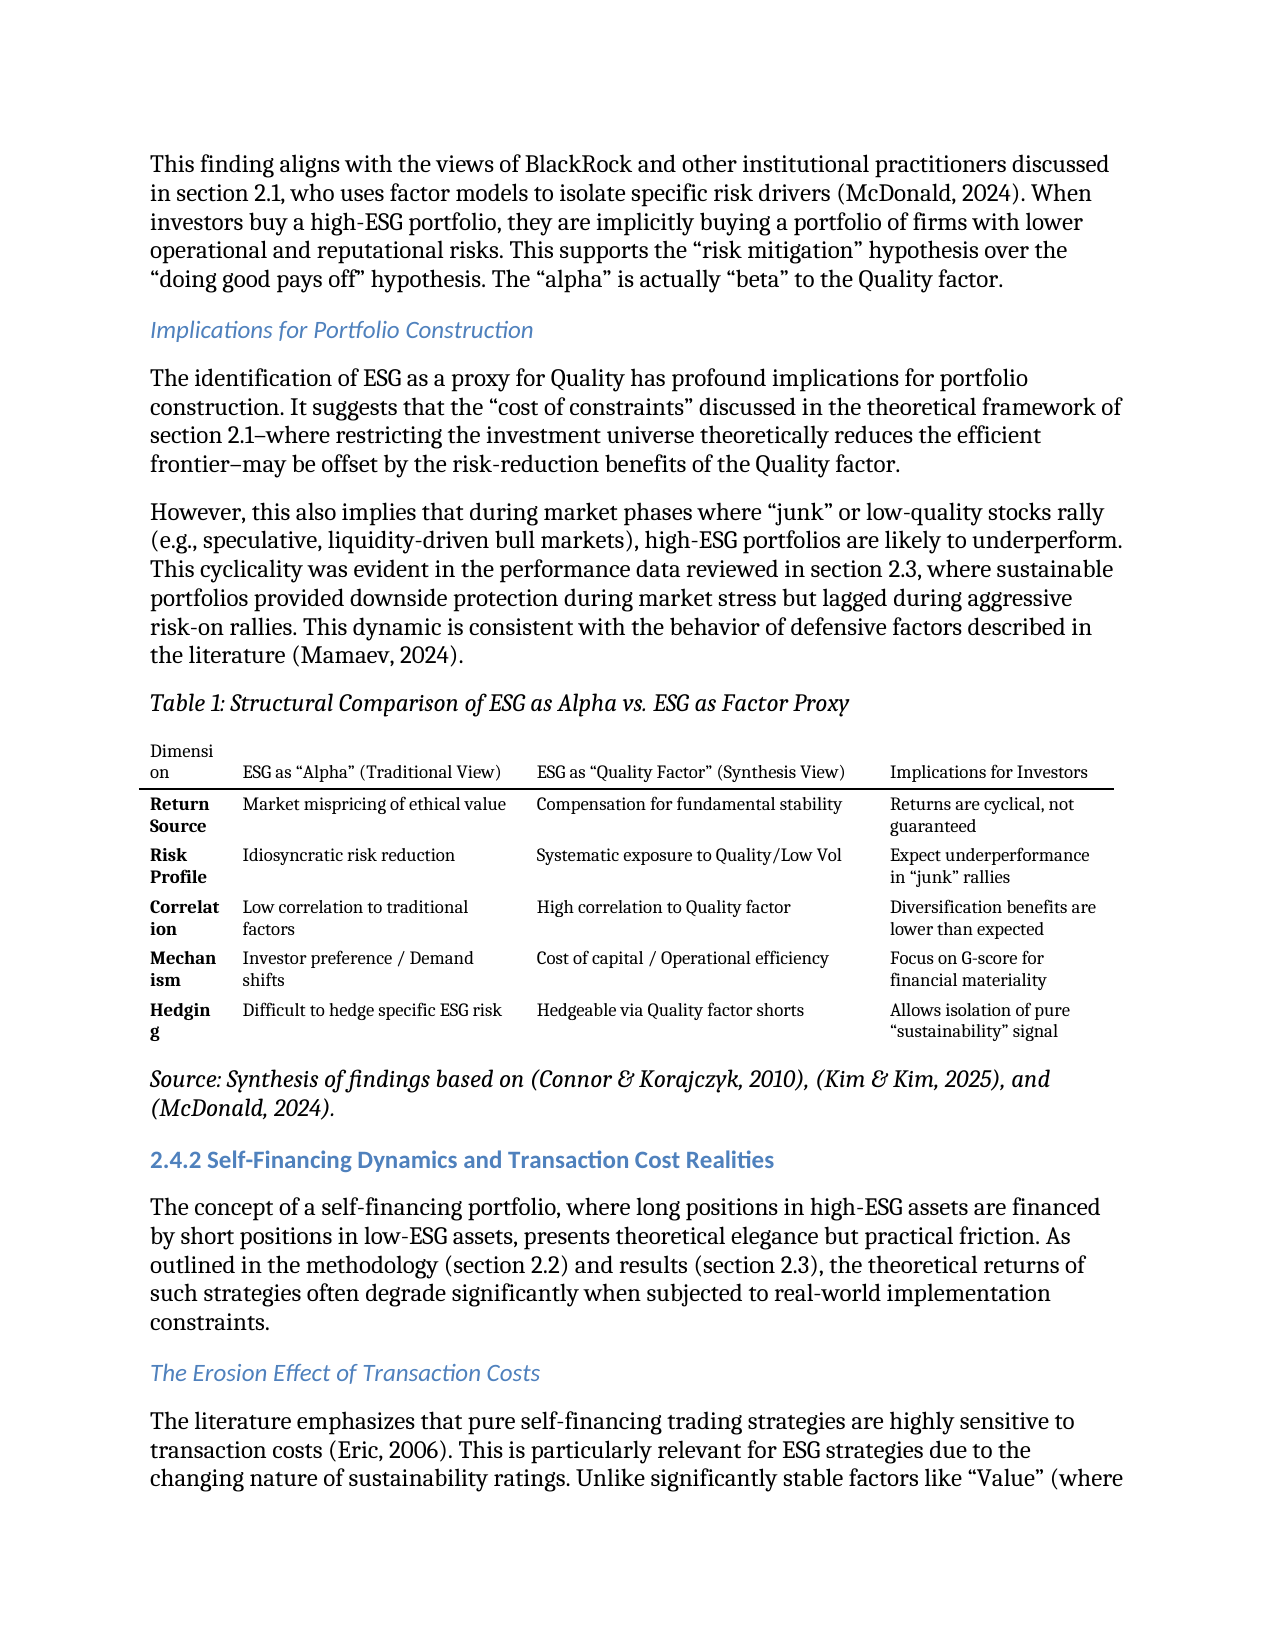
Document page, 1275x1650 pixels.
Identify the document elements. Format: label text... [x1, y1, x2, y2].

table_header Dimension [139, 736, 231, 788]
table_cell Diversification benefits are lower than expected [879, 892, 1114, 944]
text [150, 1407, 1125, 1493]
table_cell Hedging [139, 995, 231, 1047]
table_cell Risk Profile [139, 841, 231, 892]
table_cell Idiosyncratic risk reduction [231, 841, 525, 892]
subtitle The Erosion Effect of Transaction Costs [150, 1358, 1125, 1388]
table_header Implications for Investors [879, 736, 1114, 788]
text Source: Synthesis of findings based on (Connor & Korajczyk, 2010), (Kim & Kim, 2025), and (McDonald, 2024). [150, 1065, 1125, 1123]
table_cell Compensation for fundamental stability [525, 790, 878, 841]
table_cell Mechanism [139, 944, 231, 995]
table_cell High correlation to Quality factor [525, 892, 878, 944]
table_cell Returns are cyclical, not guaranteed [879, 790, 1114, 841]
table_cell Cost of capital / Operational efficiency [525, 944, 878, 995]
table_cell Return Source [139, 790, 231, 841]
text The concept of a self-financing portfolio, where long positions in high-ESG assets are financed by short positions in low-ESG assets, presents theoretical elegance but practical friction. As outlined in the methodology (section 2.2) and results (section 2.3), the theoretical returns of such strategies often degrade significantly when subjected to real-world implementation constraints. [150, 1193, 1125, 1337]
table_cell Correlation [139, 892, 231, 944]
table_cell Investor preference / Demand shifts [231, 944, 525, 995]
text However, this also implies that during market phases where “junk” or low-quality stocks rally (e.g., speculative, liquidity-driven bull markets), high-ESG portfolios are likely to underperform. This cyclicality was evident in the performance data reviewed in section 2.3, where sustainable portfolios provided downside protection during market stress but lagged during aggressive risk-on rallies. This dynamic is consistent with the behavior of defensive factors described in the literature (Mamaev, 2024). [150, 498, 1125, 670]
text The identification of ESG as a proxy for Quality has profound implications for portfolio construction. It suggests that the “cost of constraints” discussed in the theoretical framework of section 2.1–where restricting the investment universe theoretically reduces the efficient frontier–may be offset by the risk-reduction benefits of the Quality factor. [150, 364, 1125, 479]
subtitle 2.4.2 Self-Financing Dynamics and Transaction Cost Realities [150, 1144, 1125, 1174]
table_cell Hedgeable via Quality factor shorts [525, 995, 878, 1047]
table_header ESG as “Alpha” (Traditional View) [231, 736, 525, 788]
table_cell Market mispricing of ethical value [231, 790, 525, 841]
table_header ESG as “Quality Factor” (Synthesis View) [525, 736, 878, 788]
table_cell Low correlation to traditional factors [231, 892, 525, 944]
table_cell Difficult to hedge specific ESG risk [231, 995, 525, 1047]
text Table 1: Structural Comparison of ESG as Alpha vs. ESG as Factor Proxy [150, 689, 1125, 718]
table_cell Systematic exposure to Quality/Low Vol [525, 841, 878, 892]
table_cell Allows isolation of pure “sustainability” signal [879, 995, 1114, 1047]
subtitle Implications for Portfolio Construction [150, 314, 1125, 345]
table_cell Expect underperformance in “junk” rallies [879, 841, 1114, 892]
table_cell Focus on G-score for financial materiality [879, 944, 1114, 995]
text This finding aligns with the views of BlackRock and other institutional practitioners discussed in section 2.1, who uses factor models to isolate specific risk drivers (McDonald, 2024). When investors buy a high-ESG portfolio, they are implicitly buying a portfolio of firms with lower operational and reputational risks. This supports the “risk mitigation” hypothesis over the “doing good pays off” hypothesis. The “alpha” is actually “beta” to the Quality factor. [150, 150, 1125, 294]
